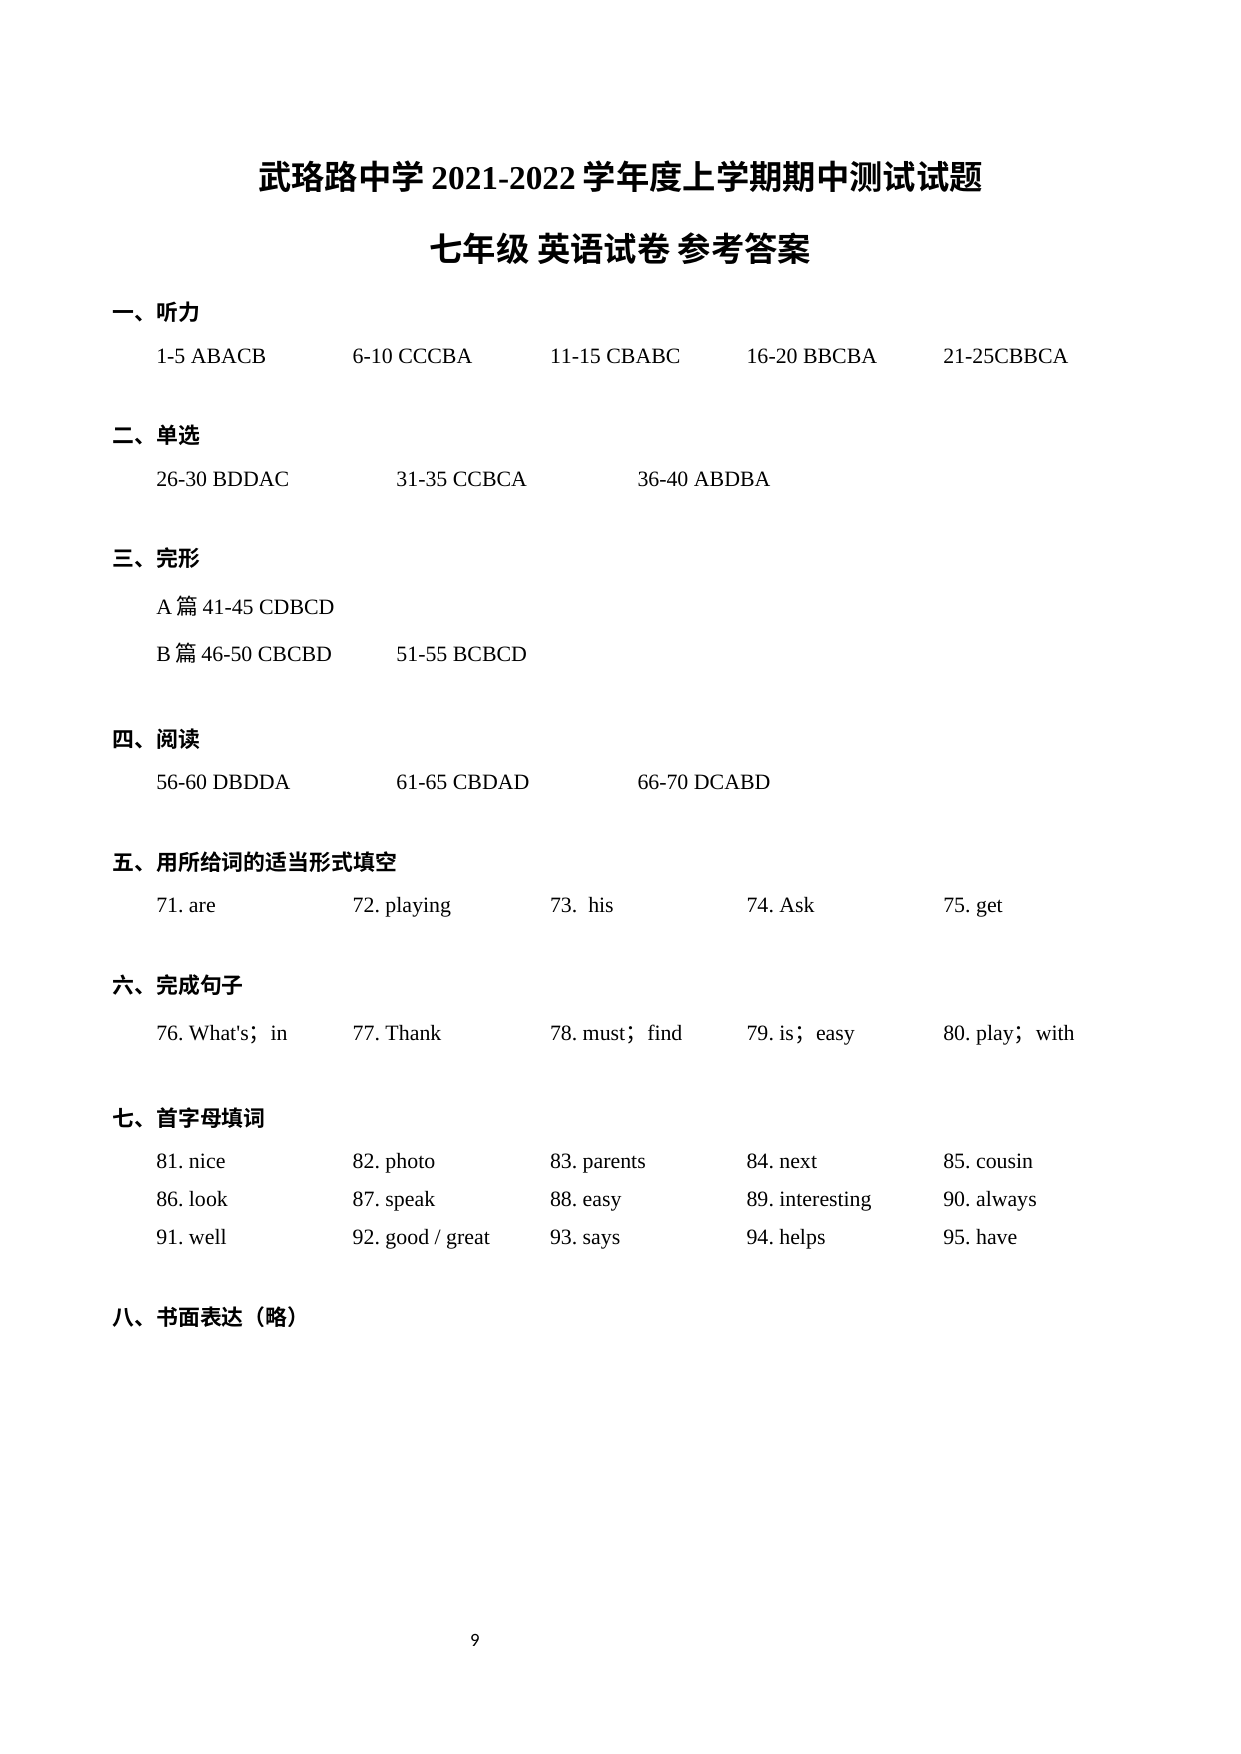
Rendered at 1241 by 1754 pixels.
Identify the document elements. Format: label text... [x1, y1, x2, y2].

text 武珞路中学2021-2022学年度上学期期中测试试题 [112, 151, 1128, 199]
text 三、完形 [112, 541, 1128, 573]
text 一、听力 [112, 295, 1128, 327]
text 71. are 72. playing 73. his 74. Ask 75. get [112, 892, 1128, 917]
text 76. What's；in 77. Thank 78. must；find 79. is；easy 80. play；with [112, 1015, 1128, 1047]
text 二、单选 [112, 418, 1128, 450]
text 56-60 DBDDA 61-65 CBDAD 66-70 DCABD [112, 769, 1128, 794]
text A篇41-45 CDBCD [112, 589, 1128, 621]
text 七、首字母填词 [112, 1101, 1128, 1132]
text 86. look 87. speak 88. easy 89. interesting 90. always [112, 1186, 1128, 1211]
text B篇46-50 CBCBD 51-55 BCBCD [112, 636, 1128, 668]
text 四、阅读 [112, 722, 1128, 753]
text 1-5 ABACB 6-10 CCCBA 11-15 CBABC 16-20 BBCBA 21-25CBBCA [112, 343, 1128, 368]
text 七年级 英语试卷 参考答案 [112, 223, 1128, 271]
text 八、书面表达（略） [112, 1299, 1128, 1331]
text 26-30 BDDAC 31-35 CCBCA 36-40 ABDBA [112, 466, 1128, 491]
text 五、用所给词的适当形式填空 [112, 845, 1128, 876]
text 81. nice 82. photo 83. parents 84. next 85. cousin [112, 1148, 1128, 1173]
text 六、完成句子 [112, 968, 1128, 999]
text 91. well 92. good / great 93. says 94. helps 95. have [112, 1224, 1128, 1249]
